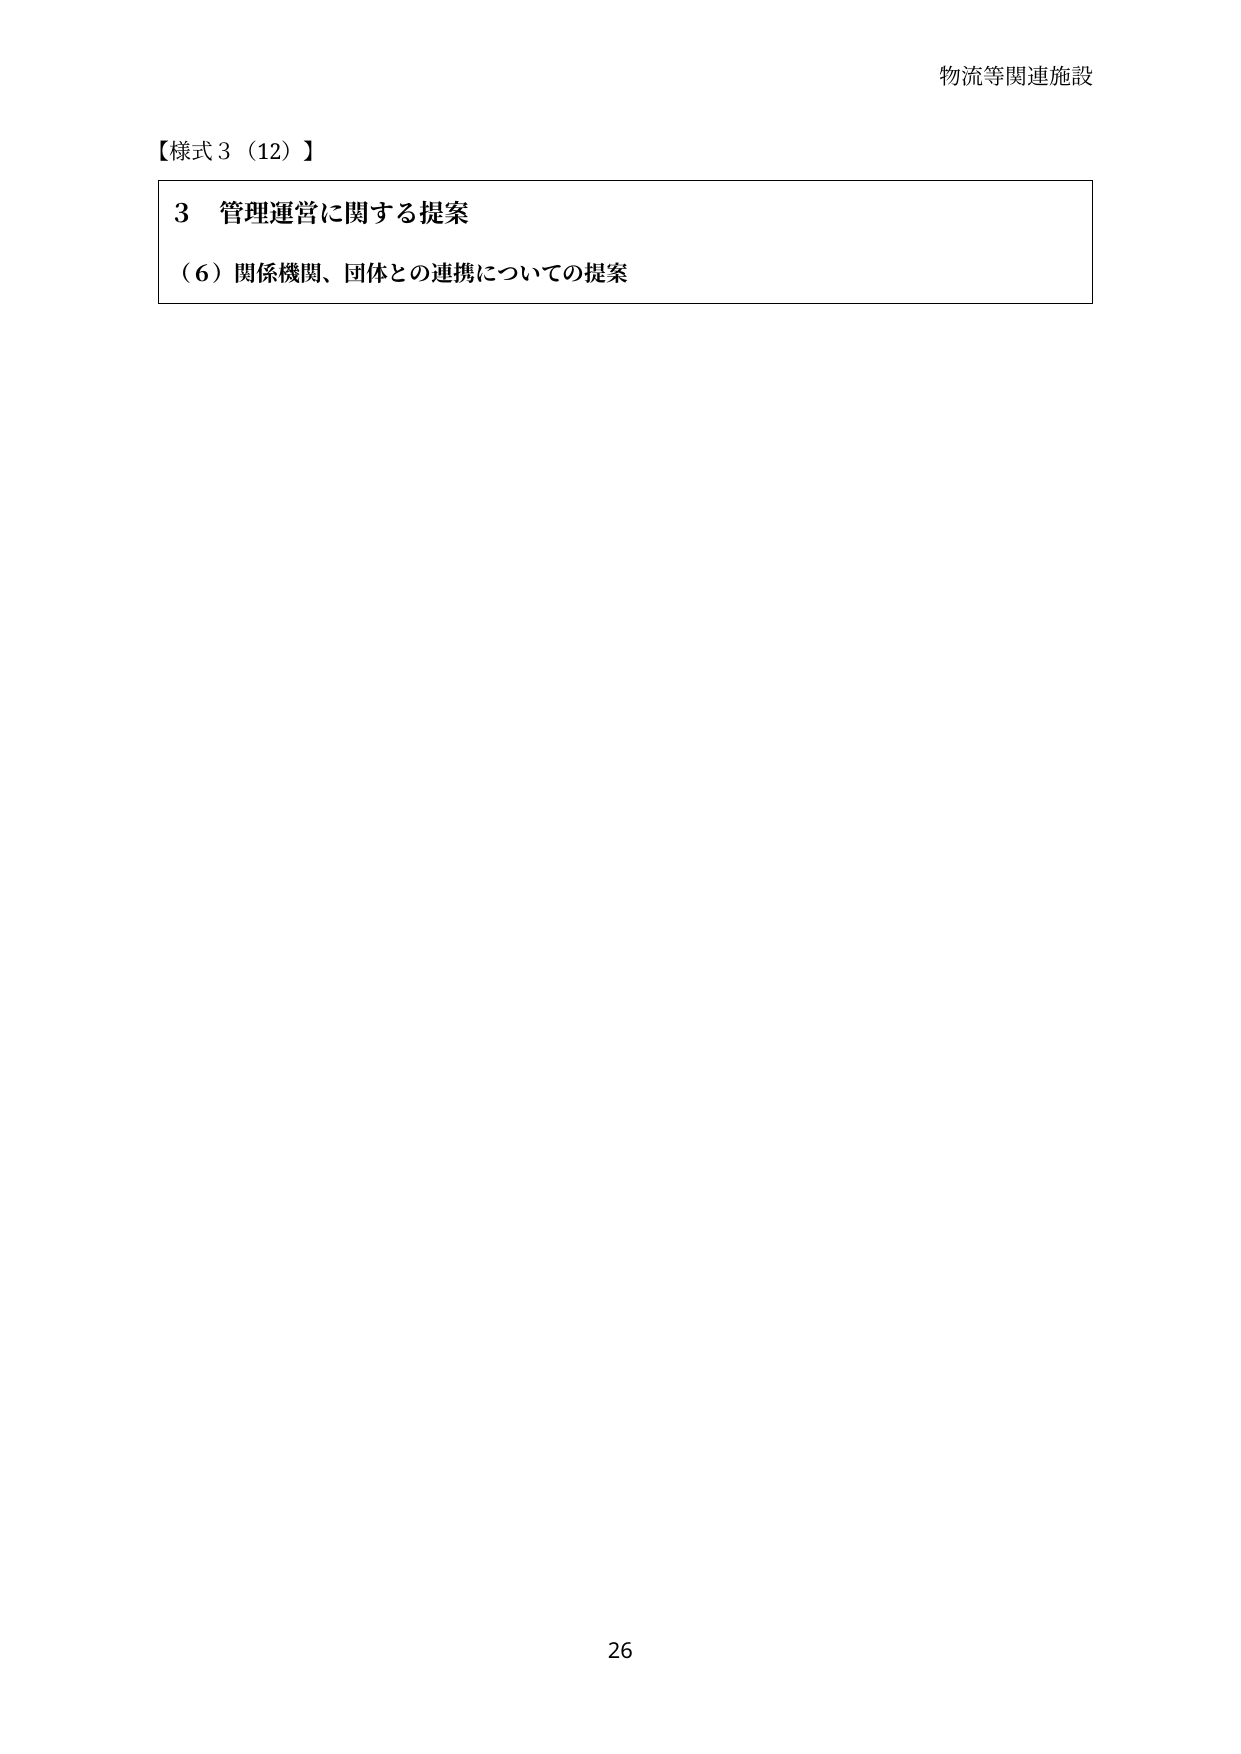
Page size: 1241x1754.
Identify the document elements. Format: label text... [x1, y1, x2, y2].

table_header ３ 管理運営に関する提案 （６）関係機関、団体との連携についての提案 [159, 181, 1092, 302]
text 【様式３（12）】 [148, 119, 1092, 180]
